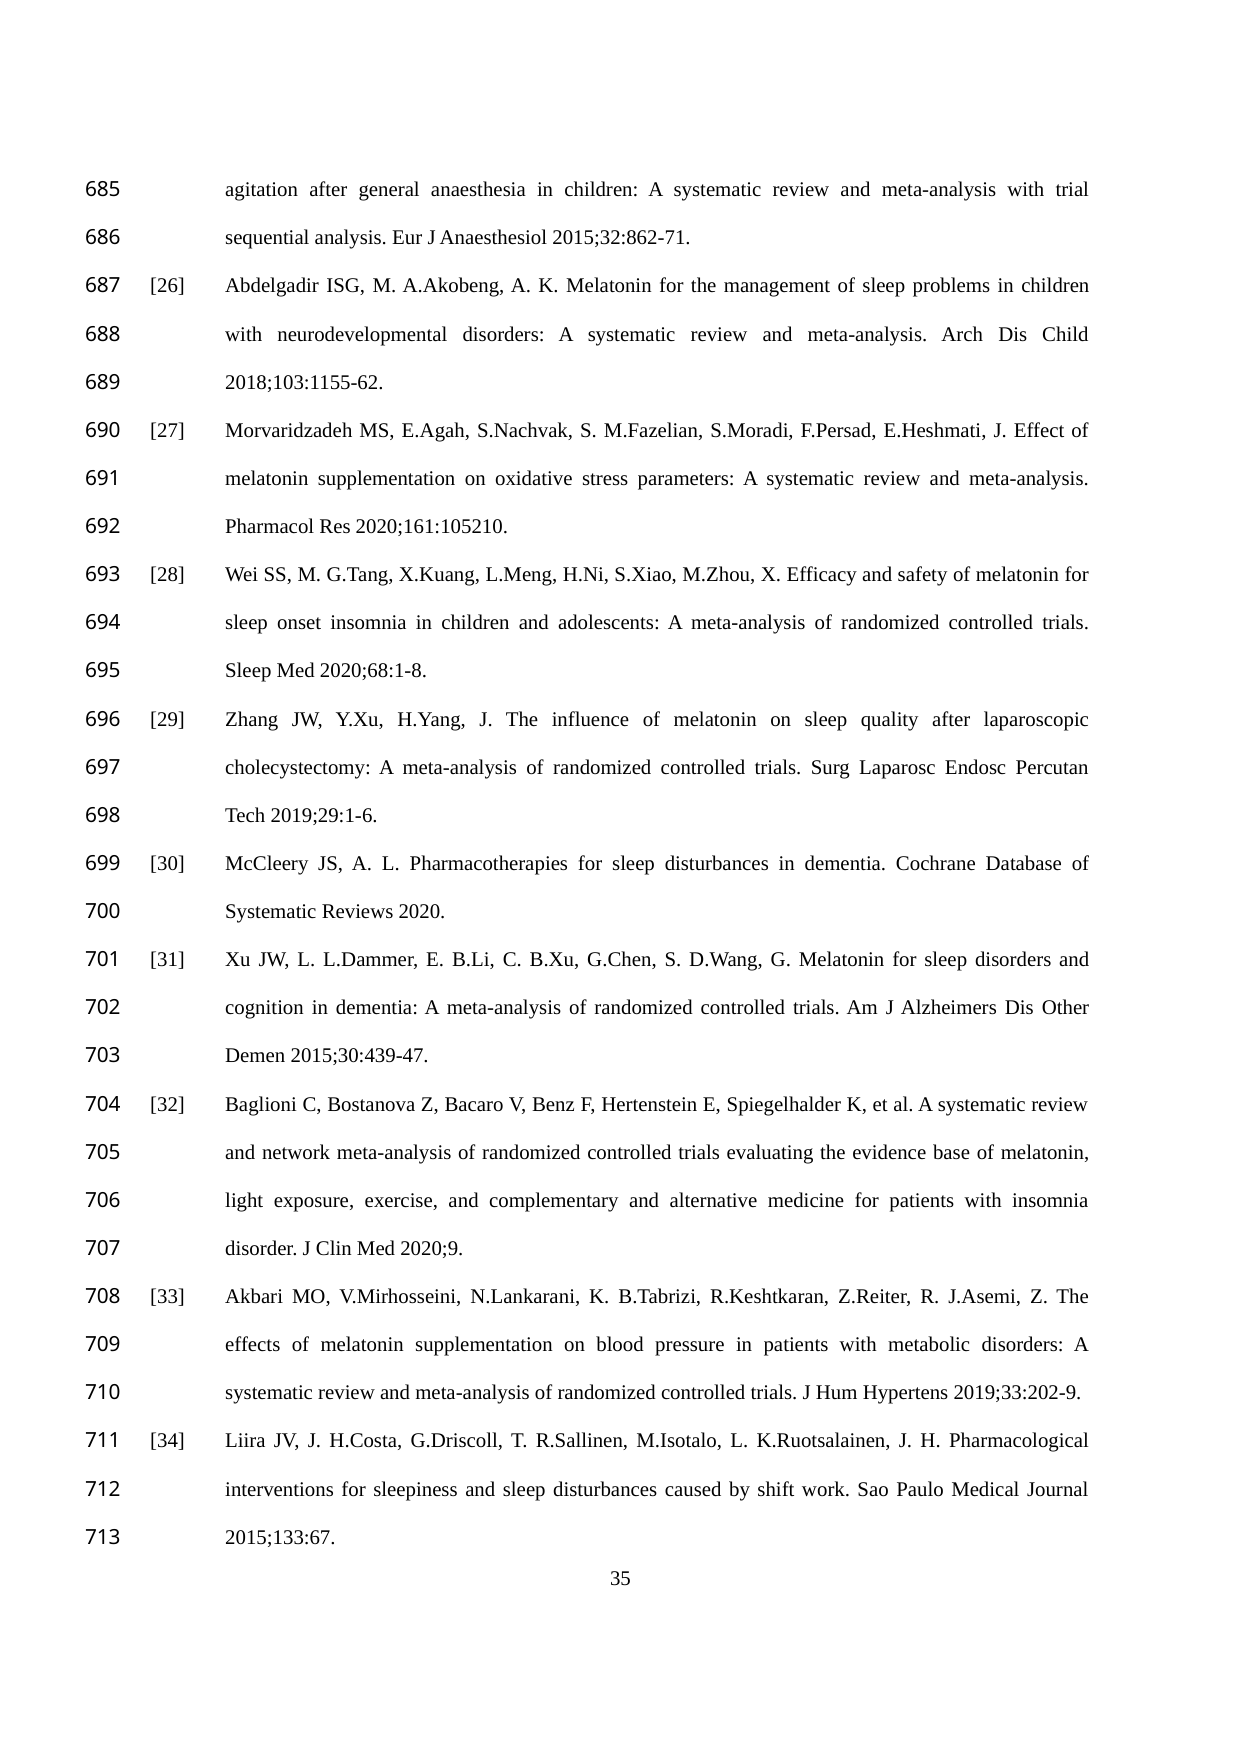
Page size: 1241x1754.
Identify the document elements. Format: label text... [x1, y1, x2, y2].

text [34] Liira JV, J. H.Costa, G.Driscoll, T. R.Sallinen, M.Isotalo, L. K.Ruotsalainen, J. H. Pharmacological interventions for sleepiness and sleep disturbances caused by shift work. Sao Paulo Medical Journal 2015;133:67. [150, 1428, 1090, 1549]
text [28] Wei SS, M. G.Tang, X.Kuang, L.Meng, H.Ni, S.Xiao, M.Zhou, X. Efficacy and safety of melatonin for sleep onset insomnia in children and adolescents: A meta-analysis of randomized controlled trials. Sleep Med 2020;68:1-8. [150, 562, 1090, 682]
text [31] Xu JW, L. L.Dammer, E. B.Li, C. B.Xu, G.Chen, S. D.Wang, G. Melatonin for sleep disorders and cognition in dementia: A meta-analysis of randomized controlled trials. Am J Alzheimers Dis Other Demen 2015;30:439-47. [150, 947, 1090, 1067]
text [27] Morvaridzadeh MS, E.Agah, S.Nachvak, S. M.Fazelian, S.Moradi, F.Persad, E.Heshmati, J. Effect of melatonin supplementation on oxidative stress parameters: A systematic review and meta-analysis. Pharmacol Res 2020;161:105210. [150, 418, 1090, 538]
text [26] Abdelgadir ISG, M. A.Akobeng, A. K. Melatonin for the management of sleep problems in children with neurodevelopmental disorders: A systematic review and meta-analysis. Arch Dis Child 2018;103:1155-62. [150, 273, 1090, 394]
text [29] Zhang JW, Y.Xu, H.Yang, J. The influence of melatonin on sleep quality after laparoscopic cholecystectomy: A meta-analysis of randomized controlled trials. Surg Laparosc Endosc Percutan Tech 2019;29:1-6. [150, 707, 1090, 827]
text [33] Akbari MO, V.Mirhosseini, N.Lankarani, K. B.Tabrizi, R.Keshtkaran, Z.Reiter, R. J.Asemi, Z. The effects of melatonin supplementation on blood pressure in patients with metabolic disorders: A systematic review and meta-analysis of randomized controlled trials. J Hum Hypertens 2019;33:202-9. [150, 1284, 1090, 1404]
text [30] McCleery JS, A. L. Pharmacotherapies for sleep disturbances in dementia. Cochrane Database of Systematic Reviews 2020. [150, 851, 1090, 923]
text [32] Baglioni C, Bostanova Z, Bacaro V, Benz F, Hertenstein E, Spiegelhalder K, et al. A systematic review and network meta-analysis of randomized controlled trials evaluating the evidence base of melatonin, light exposure, exercise, and complementary and alternative medicine for patients with insomnia disorder. J Clin Med 2020;9. [150, 1092, 1090, 1260]
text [150, 177, 1090, 249]
